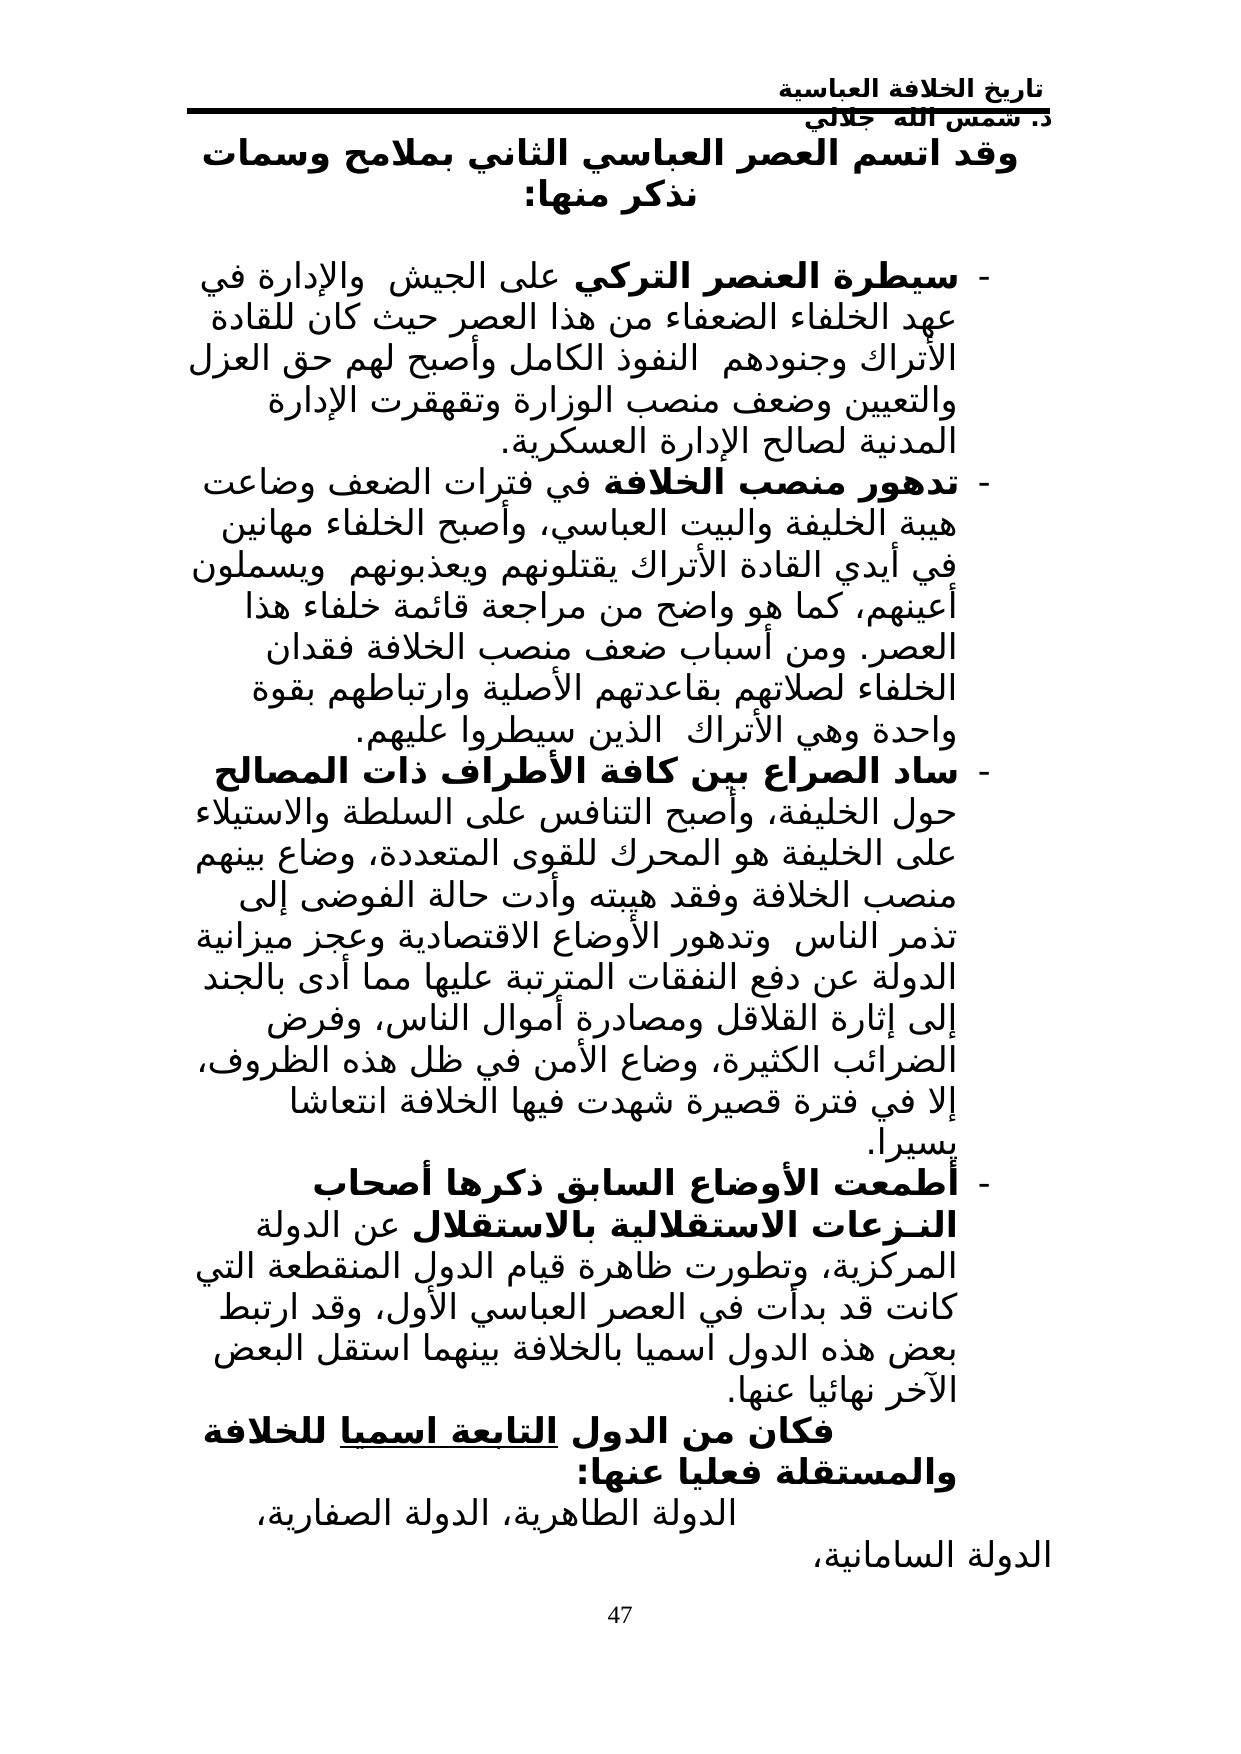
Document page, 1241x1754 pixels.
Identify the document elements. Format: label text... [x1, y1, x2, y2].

list سيطرة العنصر التركي على الجيش والإدارة في عهد الخلفاء الضعفاء من هذا العصر حيث كان للقادة الأتراك وجنودهم النفوذ الكامل وأصبح لهم حق العزل والتعيين وضعف منصب الوزارة وتقهقرت الإدارة المدنية لصالح الإدارة العسكرية. [187, 255, 978, 462]
list أطمعت الأوضاع السابق ذكرها أصحاب النـزعات الاستقلالية بالاستقلال عن الدولة المركزية، وتطورت ظاهرة قيام الدول المنقطعة التي كانت قد بدأت في العصر العباسي الأول، وقد ارتبط بعض هذه الدول اسميا بالخلافة بينهما استقل البعض الآخر نهائيا عنها. [187, 1163, 978, 1410]
text وقد اتسم العصر العباسي الثاني بملامح وسمات نذكر منها: [187, 132, 1034, 214]
text فكان من الدول التابعة اسميا للخلافة والمستقلة فعليا عنها: [187, 1410, 958, 1493]
text الدولة الطاهرية، الدولة الصفارية، الدولة السامانية، [187, 1493, 1053, 1575]
list تدهور منصب الخلافة في فترات الضعف وضاعت هيبة الخليفة والبيت العباسي، وأصبح الخلفاء مهانين في أيدي القادة الأتراك يقتلونهم ويعذبونهم ويسملون أعينهم، كما هو واضح من مراجعة قائمة خلفاء هذا العصر. ومن أسباب ضعف منصب الخلافة فقدان الخلفاء لصلاتهم بقاعدتهم الأصلية وارتباطهم بقوة واحدة وهي الأتراك الذين سيطروا عليهم. [187, 462, 978, 750]
list ساد الصراع بين كافة الأطراف ذات المصالح حول الخليفة، وأصبح التنافس على السلطة والاستيلاء على الخليفة هو المحرك للقوى المتعددة، وضاع بينهم منصب الخلافة وفقد هيبته وأدت حالة الفوضى إلى تذمر الناس وتدهور الأوضاع الاقتصادية وعجز ميزانية الدولة عن دفع النفقات المترتبة عليها مما أدى بالجند إلى إثارة القلاقل ومصادرة أموال الناس، وفرض الضرائب الكثيرة، وضاع الأمن في ظل هذه الظروف، إلا في فترة قصيرة شهدت فيها الخلافة انتعاشا يسيرا. [187, 750, 978, 1163]
